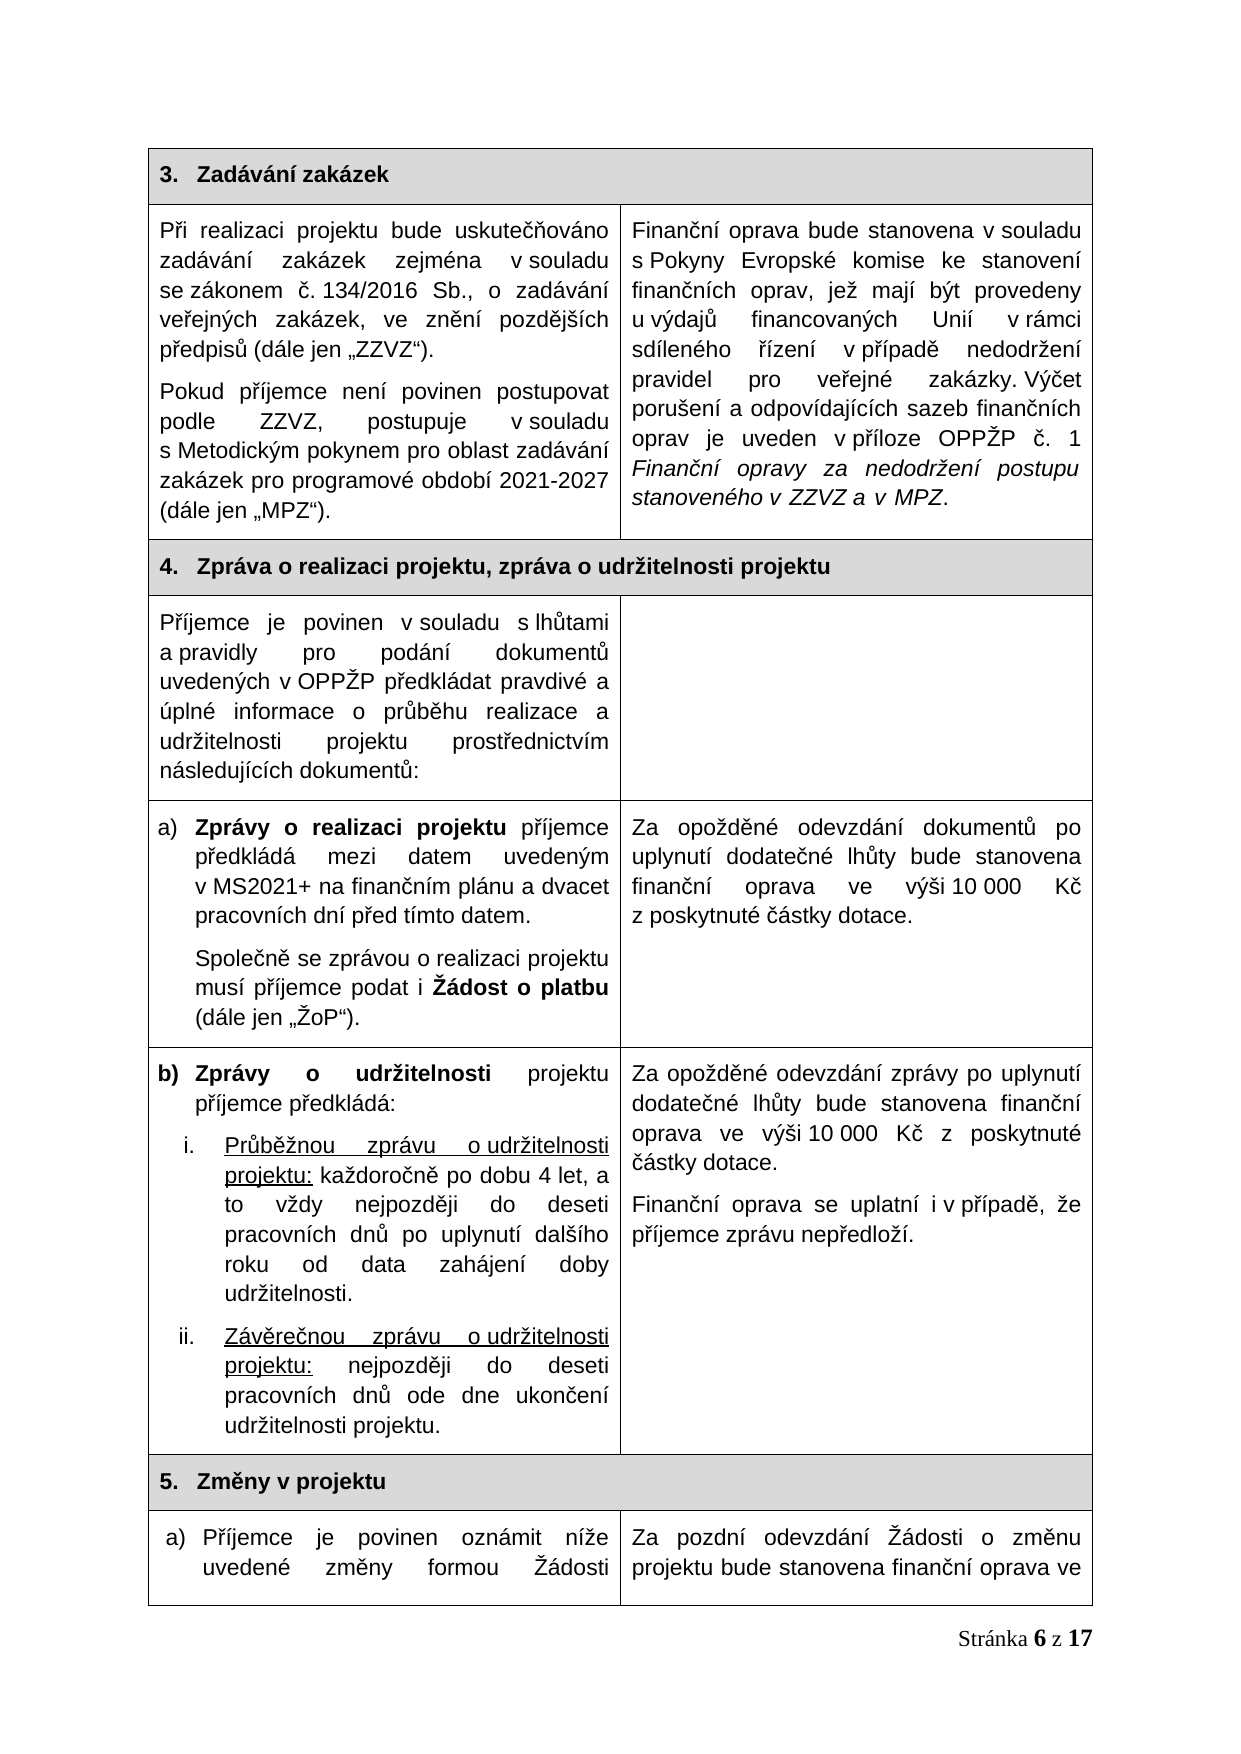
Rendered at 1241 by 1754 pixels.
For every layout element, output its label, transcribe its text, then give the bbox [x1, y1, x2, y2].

table_cell Zprávy o realizaci projektu příjemce předkládá mezi datem uvedeným v MS2021+ na finančním plánu a dvacet pracovních dní před tímto datem. Společně se zprávou o realizaci projektu musí příjemce podat i Žádost o platbu (dále jen „ŽoP“). [149, 801, 620, 1047]
table_cell Finanční oprava bude stanovena v souladu s Pokyny Evropské komise ke stanovení finančních oprav, jež mají být provedeny u výdajů financovaných Unií v rámci sdíleného řízení v případě nedodržení pravidel pro veřejné zakázky. Výčet porušení a odpovídajících sazeb finančních oprav je uveden v příloze OPPŽP č. 1 Finanční opravy za nedodržení postupu stanoveného v ZZVZ a v MPZ. [621, 205, 1092, 539]
table_cell Při realizaci projektu bude uskutečňováno zadávání zakázek zejména v souladu se zákonem č. 134/2016 Sb., o zadávání veřejných zakázek, ve znění pozdějších předpisů (dále jen „ZZVZ“). Pokud příjemce není povinen postupovat podle ZZVZ, postupuje v souladu s Metodickým pokynem pro oblast zadávání zakázek pro programové období 2021-2027 (dále jen „MPZ“). [149, 205, 620, 539]
table_cell Příjemce je povinen v souladu s lhůtami a pravidly pro podání dokumentů uvedených v OPPŽP předkládat pravdivé a úplné informace o průběhu realizace a udržitelnosti projektu prostřednictvím následujících dokumentů: [149, 596, 620, 800]
table_cell Zadávání zakázek [149, 149, 1092, 204]
table_cell Zpráva o realizaci projektu, zpráva o udržitelnosti projektu [149, 540, 1092, 595]
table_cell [149, 1511, 620, 1605]
table_cell Za opožděné odevzdání dokumentů po uplynutí dodatečné lhůty bude stanovena finanční oprava ve výši 10 000 Kč z poskytnuté částky dotace. [621, 801, 1092, 1047]
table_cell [621, 1511, 1092, 1605]
table_cell Za opožděné odevzdání zprávy po uplynutí dodatečné lhůty bude stanovena finanční oprava ve výši 10 000 Kč z poskytnuté částky dotace. Finanční oprava se uplatní i v případě, že příjemce zprávu nepředloží. [621, 1048, 1092, 1454]
table_cell Změny v projektu [149, 1455, 1092, 1510]
table_cell Zprávy o udržitelnosti projektu příjemce předkládá: Průběžnou zprávu o udržitelnosti projektu: každoročně po dobu 4 let, a to vždy nejpozději do deseti pracovních dnů po uplynutí dalšího roku od data zahájení doby udržitelnosti. Závěrečnou zprávu o udržitelnosti projektu: nejpozději do deseti pracovních dnů ode dne ukončení udržitelnosti projektu. [149, 1048, 620, 1454]
table_cell [621, 596, 1092, 800]
